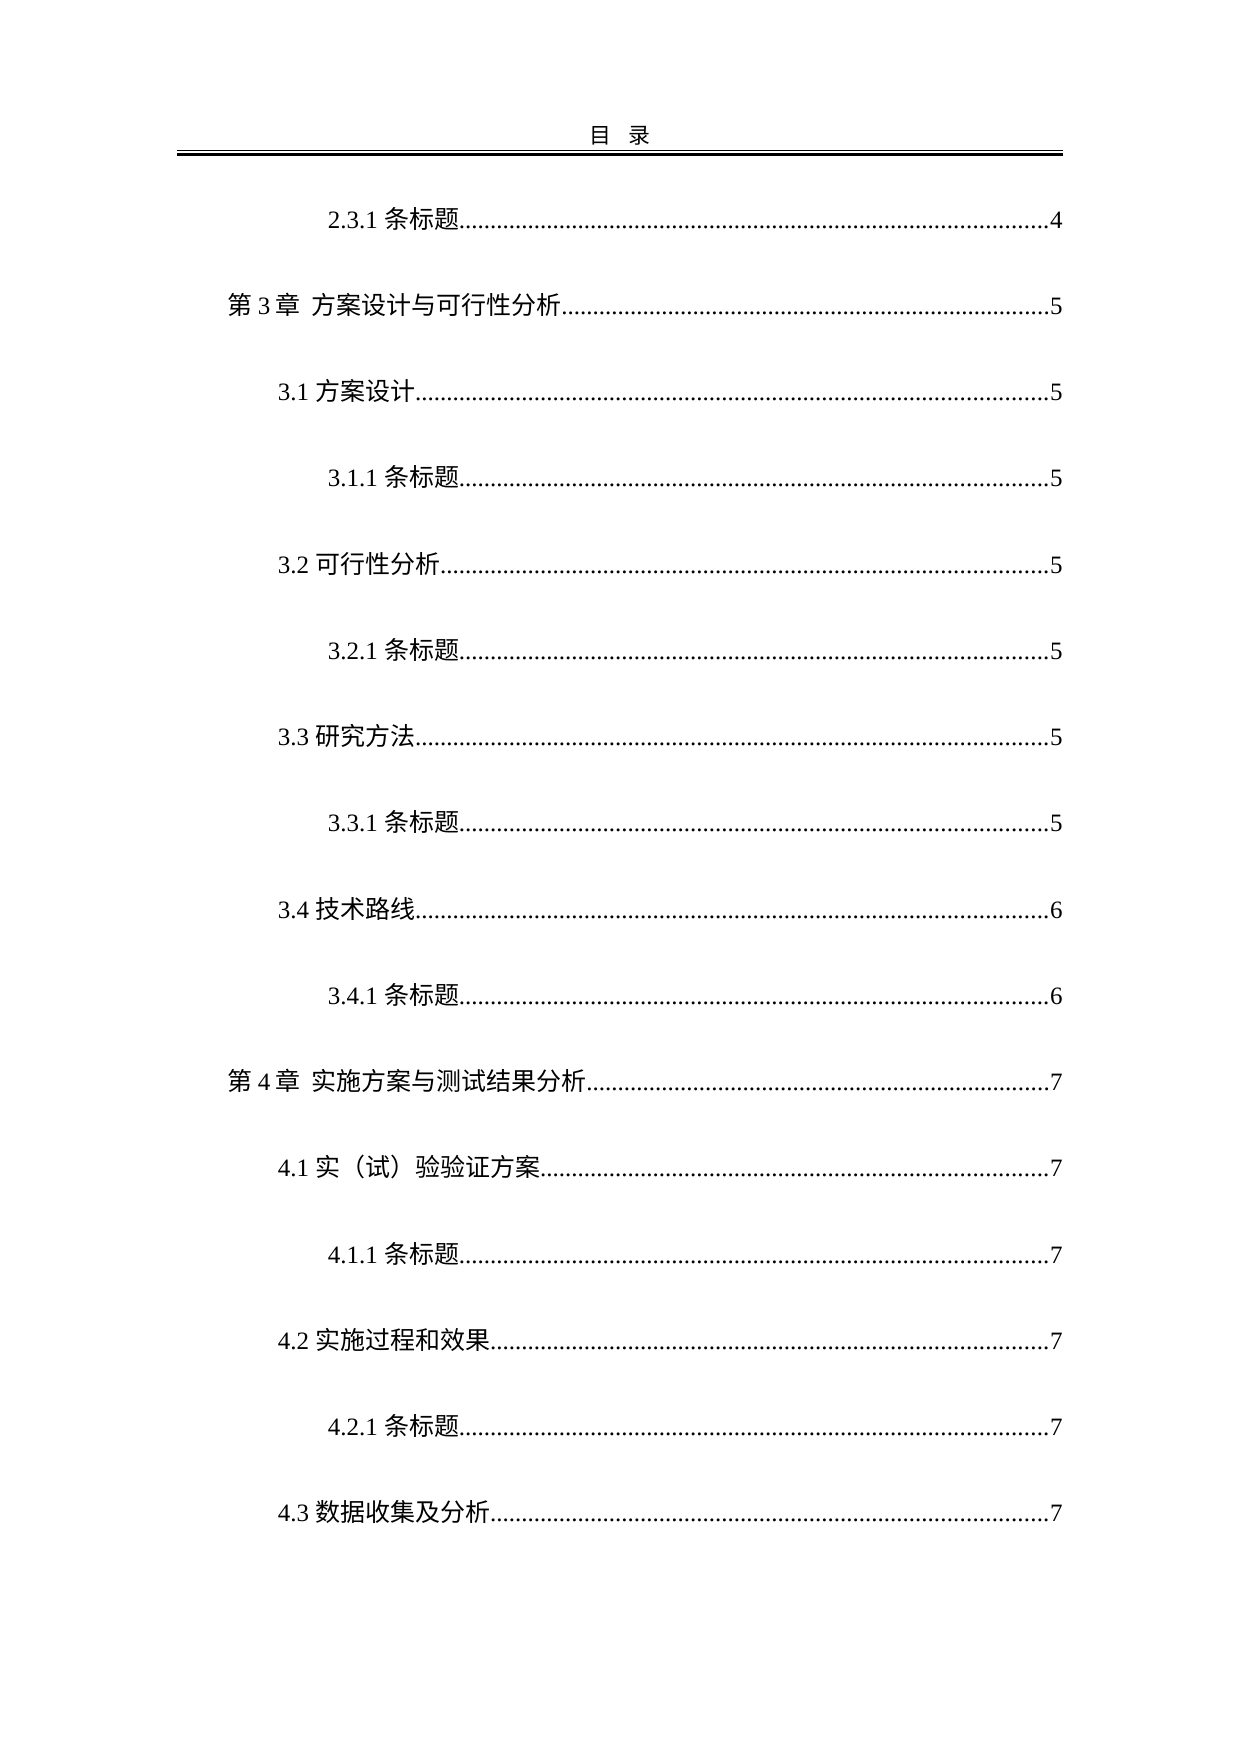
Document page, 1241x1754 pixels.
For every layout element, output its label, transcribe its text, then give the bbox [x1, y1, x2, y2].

text 3.1 方案设计 5 [227, 356, 1063, 424]
text 3.3 研究方法 5 [227, 701, 1063, 769]
text 3.4 技术路线 6 [227, 873, 1063, 941]
text 2.3.1 条标题 4 [277, 183, 1063, 251]
text 3.3.1 条标题 5 [277, 787, 1063, 855]
text 4.2.1 条标题 7 [277, 1391, 1063, 1459]
text 4.3 数据收集及分析 7 [227, 1477, 1063, 1545]
text 第3章 方案设计与可行性分析 5 [177, 269, 1063, 338]
text 4.2 实施过程和效果 7 [227, 1304, 1063, 1373]
text 3.2 可行性分析 5 [227, 528, 1063, 596]
text 第4章 实施方案与测试结果分析 7 [177, 1046, 1063, 1114]
text 3.2.1 条标题 5 [277, 614, 1063, 683]
text 4.1 实（试）验验证方案 7 [227, 1132, 1063, 1200]
text 3.1.1 条标题 5 [277, 442, 1063, 510]
text 3.4.1 条标题 6 [277, 959, 1063, 1028]
text 4.1.1 条标题 7 [277, 1218, 1063, 1286]
